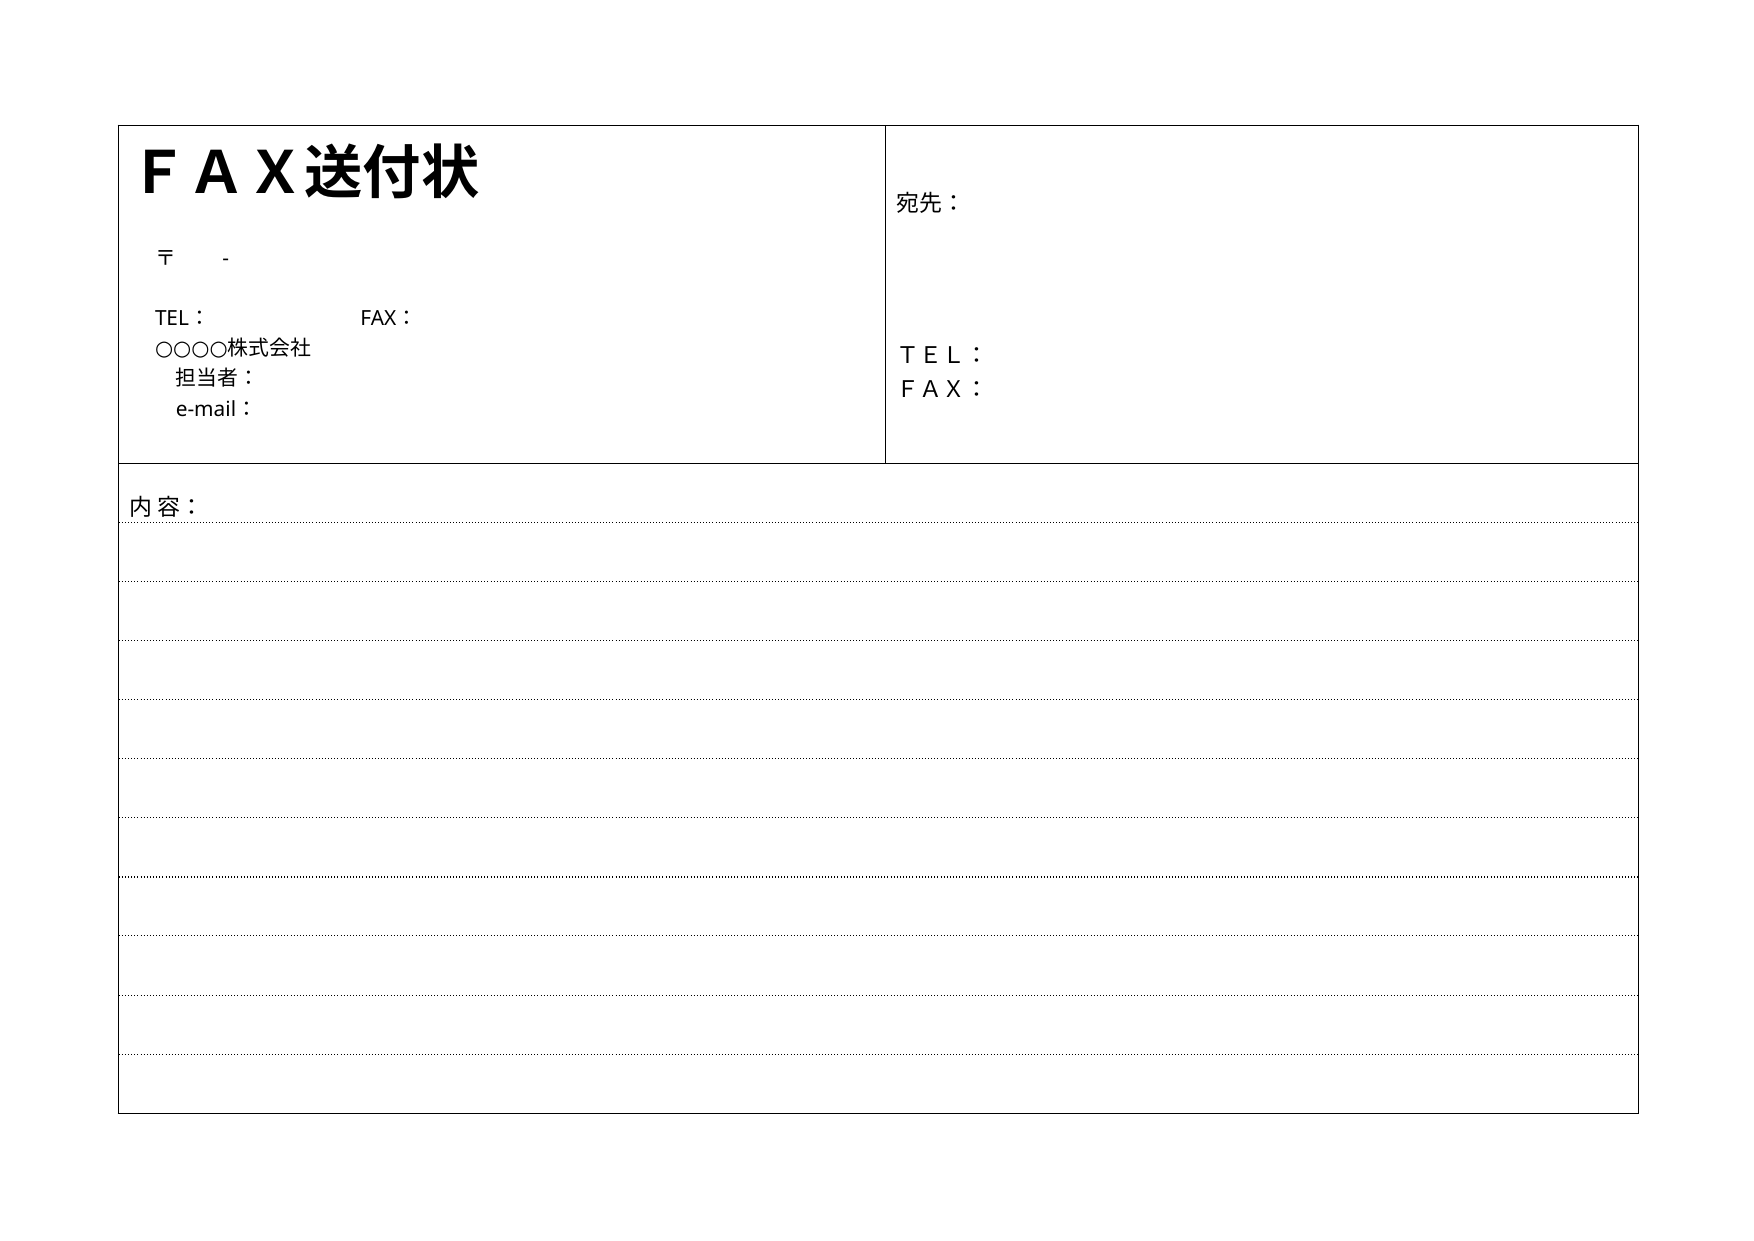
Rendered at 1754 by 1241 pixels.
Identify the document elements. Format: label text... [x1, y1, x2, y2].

table_header 宛先： ＴＥＬ： ＦＡＸ： [886, 126, 1638, 463]
table_cell [119, 758, 1638, 817]
table_cell [119, 817, 1638, 876]
table_cell [119, 581, 1638, 640]
table_cell [119, 1054, 1638, 1113]
table_cell [119, 995, 1638, 1053]
table_cell [119, 876, 1638, 935]
table_header ＦＡＸ送付状 [119, 126, 885, 463]
table_cell [119, 935, 1638, 994]
table_cell [119, 640, 1638, 699]
table_cell 内 容： [119, 464, 1638, 522]
table_cell [119, 522, 1638, 581]
table_cell [119, 699, 1638, 758]
